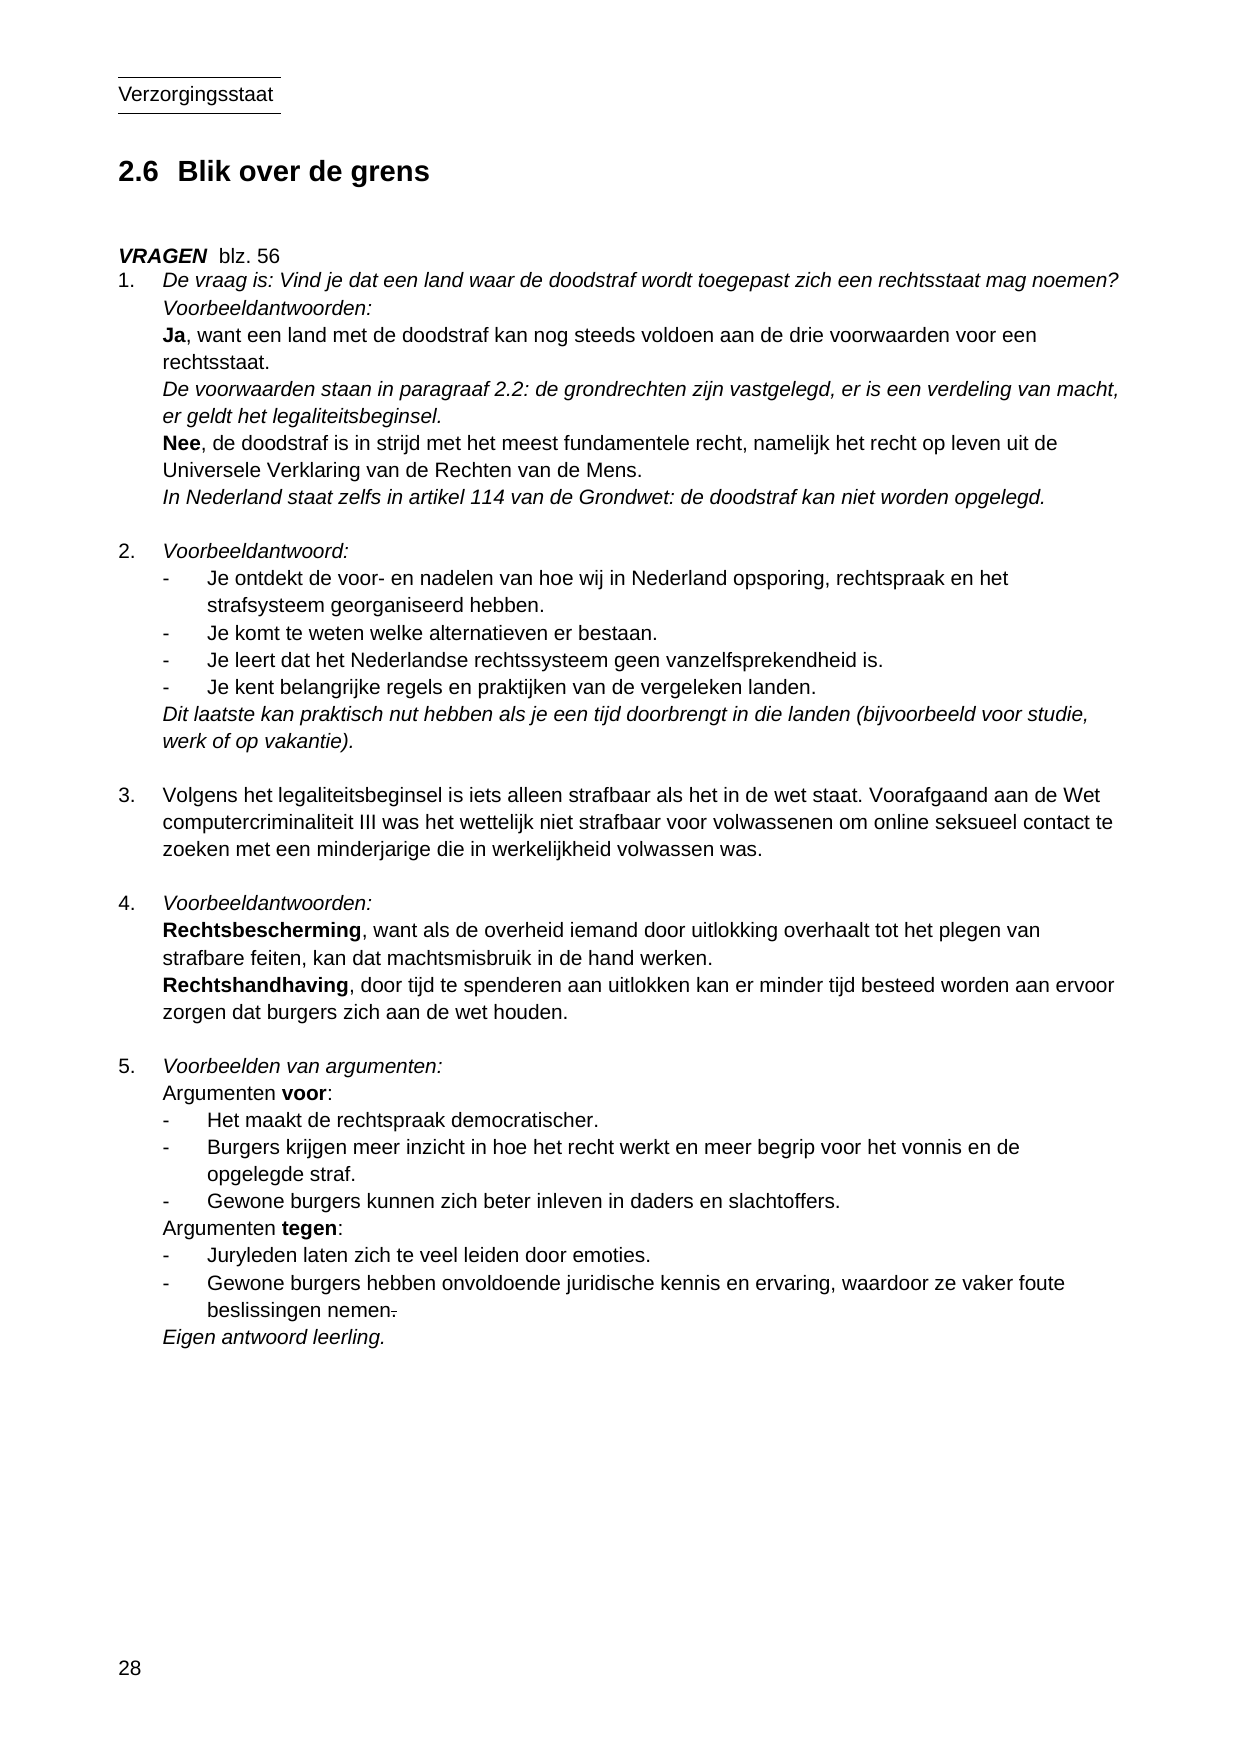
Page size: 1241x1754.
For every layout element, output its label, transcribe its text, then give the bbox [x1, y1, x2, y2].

text - Gewone burgers hebben onvoldoende juridische kennis en ervaring, waardoor ze vaker foute beslissingen nemen. [162, 1267, 1122, 1321]
text Rechtsbescherming, want als de overheid iemand door uitlokking overhaalt tot het plegen van strafbare feiten, kan dat machtsmisbruik in de hand werken. [162, 915, 1122, 969]
text VRAGEN blz. 56 [118, 241, 1122, 268]
text Voorbeeldantwoorden: [162, 292, 1122, 319]
text - Je leert dat het Nederlandse rechtssysteem geen vanzelfsprekendheid is. [162, 644, 1122, 671]
list De vraag is: Vind je dat een land waar de doodstraf wordt toegepast zich een rechtsstaat mag noemen? [118, 268, 1122, 292]
text Eigen antwoord leerling. [162, 1321, 1122, 1348]
text Nee, de doodstraf is in strijd met het meest fundamentele recht, namelijk het recht op leven uit de Universele Verklaring van de Rechten van de Mens. [162, 428, 1122, 482]
text 3. Volgens het legaliteitsbeginsel is iets alleen strafbaar als het in de wet staat. Voorafgaand aan de Wet computercriminaliteit III was het wettelijk niet strafbaar voor volwassenen om online seksueel contact te zoeken met een minderjarige die in werkelijkheid volwassen was. [118, 780, 1122, 861]
text - Juryleden laten zich te veel leiden door emoties. [162, 1240, 1122, 1267]
text - Burgers krijgen meer inzicht in hoe het recht werkt en meer begrip voor het vonnis en de opgelegde straf. [162, 1132, 1122, 1186]
text - Gewone burgers kunnen zich beter inleven in daders en slachtoffers. [162, 1186, 1122, 1213]
text In Nederland staat zelfs in artikel 114 van de Grondwet: de doodstraf kan niet worden opgelegd. [162, 482, 1122, 509]
text Ja, want een land met de doodstraf kan nog steeds voldoen aan de drie voorwaarden voor een rechtsstaat. [162, 319, 1122, 373]
text Argumenten tegen: [162, 1213, 1122, 1240]
text - Je ontdekt de voor- en nadelen van hoe wij in Nederland opsporing, rechtspraak en het strafsysteem georganiseerd hebben. [162, 563, 1122, 617]
text De voorwaarden staan in paragraaf 2.2: de grondrechten zijn vastgelegd, er is een verdeling van macht, er geldt het legaliteitsbeginsel. [162, 373, 1122, 428]
text Argumenten voor: [162, 1078, 1122, 1105]
text 2.6 Blik over de grens [118, 153, 1122, 187]
text - Je kent belangrijke regels en praktijken van de vergeleken landen. [162, 671, 1122, 698]
text 5. Voorbeelden van argumenten: [118, 1051, 1122, 1078]
text Dit laatste kan praktisch nut hebben als je een tijd doorbrengt in die landen (bijvoorbeeld voor studie, werk of op vakantie). [162, 698, 1122, 753]
text 2. Voorbeeldantwoord: [118, 536, 1122, 563]
text - Het maakt de rechtspraak democratischer. [162, 1105, 1122, 1132]
text 4. Voorbeeldantwoorden: [118, 888, 1122, 915]
text Rechtshandhaving, door tijd te spenderen aan uitlokken kan er minder tijd besteed worden aan ervoor zorgen dat burgers zich aan de wet houden. [162, 969, 1122, 1023]
text - Je komt te weten welke alternatieven er bestaan. [162, 617, 1122, 644]
